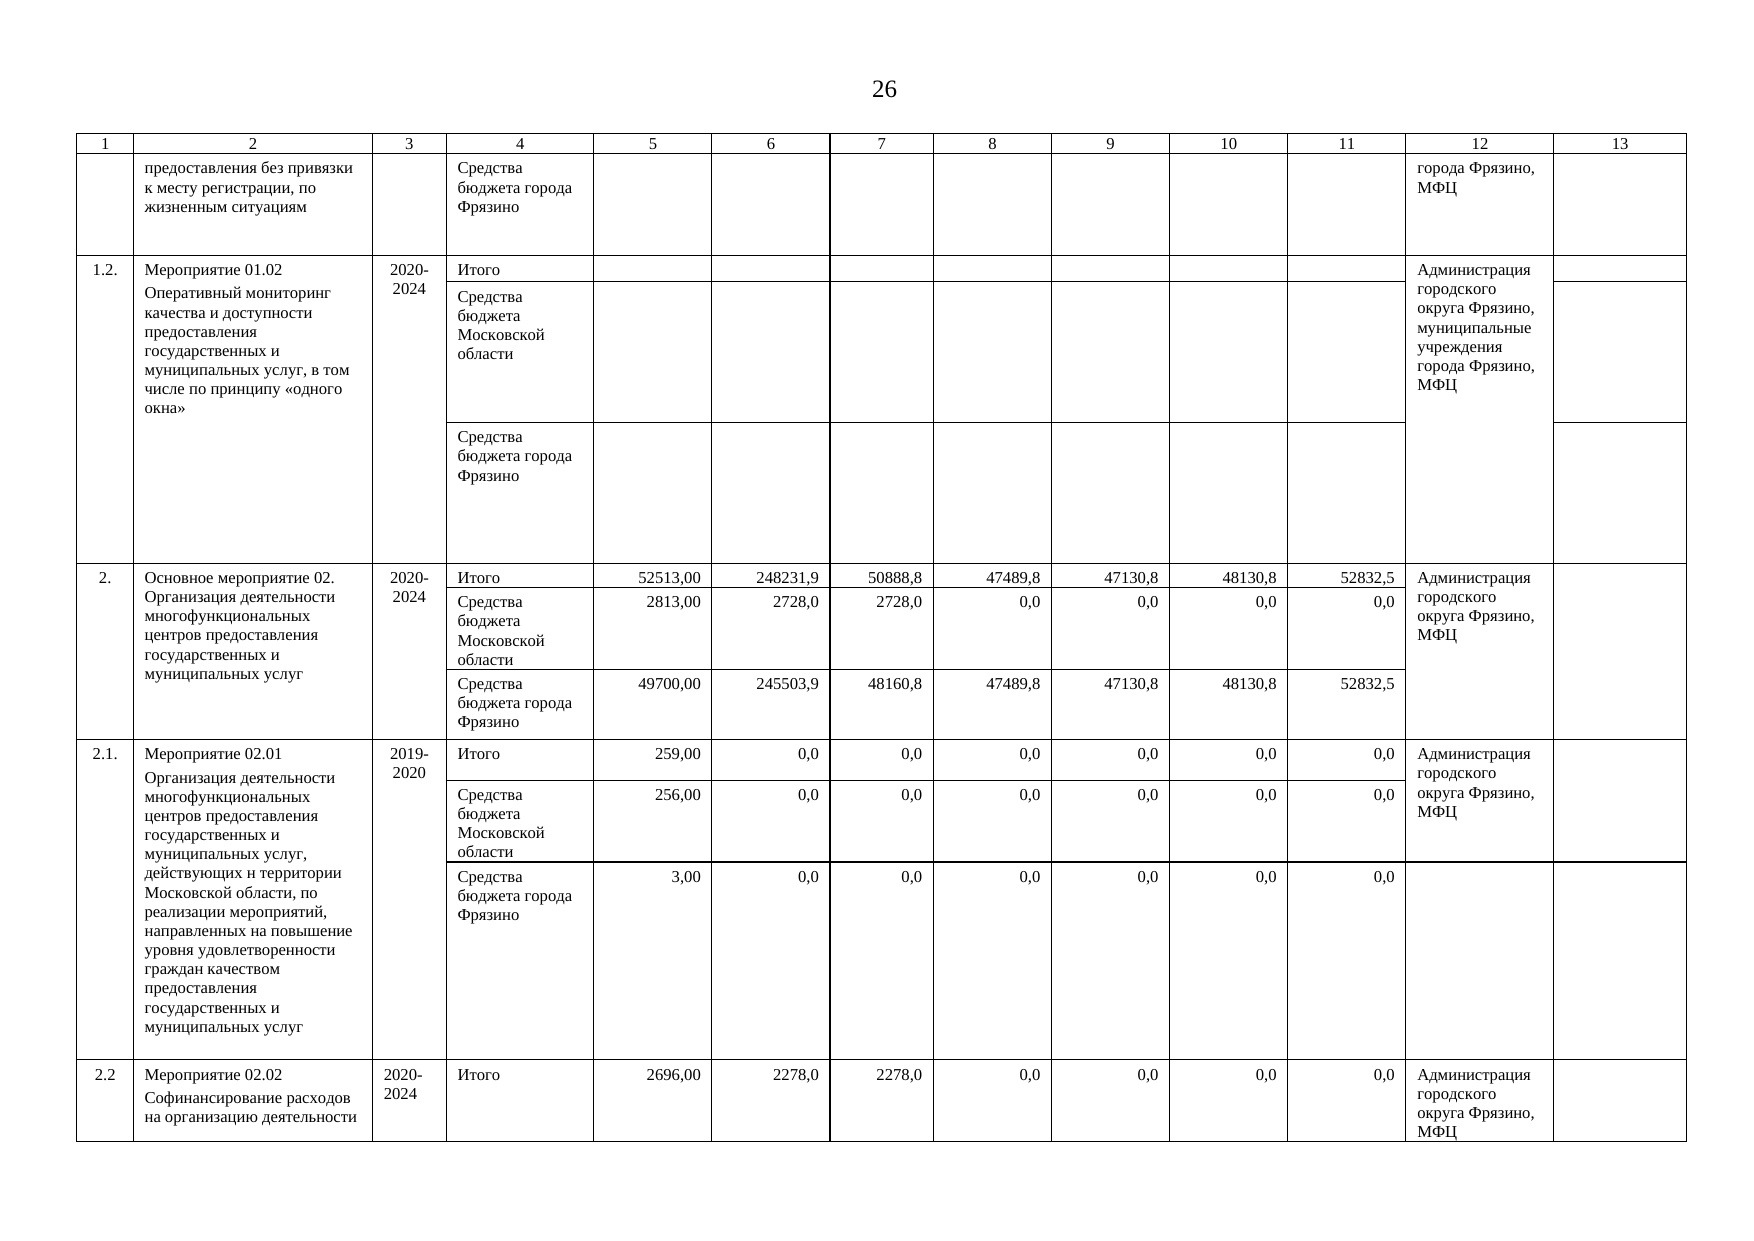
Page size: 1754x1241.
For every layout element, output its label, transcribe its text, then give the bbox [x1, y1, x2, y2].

table_cell 2020-2024 [373, 1060, 446, 1141]
table_cell [1052, 256, 1169, 281]
table_cell [1288, 256, 1405, 281]
table_cell 0,0 [712, 740, 829, 779]
table_cell 0,0 [1170, 1060, 1287, 1141]
table_cell Средства бюджета города Фрязино [447, 423, 593, 562]
table_cell 0,0 [1288, 863, 1405, 1059]
table_cell [1554, 282, 1686, 422]
table_cell 47130,8 [1052, 670, 1169, 739]
table_cell [1170, 423, 1287, 562]
table_cell [1554, 423, 1686, 562]
table_cell 2278,0 [831, 1060, 933, 1141]
table_cell 52513,00 [594, 564, 711, 587]
table_cell [1170, 154, 1287, 255]
table_cell 0,0 [712, 863, 829, 1059]
table_cell 0,0 [1052, 740, 1169, 779]
table_cell 50888,8 [831, 564, 933, 587]
table_cell 48130,8 [1170, 564, 1287, 587]
table_cell 0,0 [934, 781, 1051, 861]
table_cell Средства бюджета Московской области [447, 588, 593, 669]
table_cell 2019-2020 [373, 740, 446, 1059]
table_cell 0,0 [1288, 1060, 1405, 1141]
table_cell 2728,0 [712, 588, 829, 669]
table_cell [594, 282, 711, 422]
table_header 6 [712, 134, 829, 153]
table_cell [1052, 154, 1169, 255]
table_cell [934, 256, 1051, 281]
table_cell 0,0 [1052, 781, 1169, 861]
table_cell Средства бюджета города Фрязино [447, 670, 593, 739]
table_cell [1554, 154, 1686, 255]
table_cell [712, 282, 829, 422]
table_cell 2.2 [77, 1060, 133, 1141]
table_cell Мероприятие 01.02 Оперативный мониторинг качества и доступности предоставления государственных и муниципальных услуг, в том числе по принципу «одного окна» [134, 256, 372, 562]
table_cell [134, 1060, 372, 1141]
table_cell 0,0 [1288, 740, 1405, 779]
table_cell 0,0 [831, 781, 933, 861]
table_cell 248231,9 [712, 564, 829, 587]
table_cell 0,0 [831, 740, 933, 779]
table_cell Основное мероприятие 02. Организация деятельности многофункциональных центров предоставления государственных и муниципальных услуг [134, 564, 372, 739]
table_header 5 [594, 134, 711, 153]
table_cell Администрация городского округа Фрязино, МФЦ [1406, 564, 1553, 739]
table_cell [1406, 256, 1553, 562]
table_header 11 [1288, 134, 1405, 153]
table_cell 47130,8 [1052, 564, 1169, 587]
table_cell Средства бюджета города Фрязино [447, 863, 593, 1059]
table_cell [1288, 423, 1405, 562]
table_cell [831, 154, 933, 255]
table_header 1 [77, 134, 133, 153]
table_header 2 [134, 134, 372, 153]
table_cell Администрация городского округа Фрязино, МФЦ [1406, 740, 1553, 861]
table_cell 259,00 [594, 740, 711, 779]
table_cell Мероприятие 02.01 Организация деятельности многофункциональных центров предоставления государственных и муниципальных услуг, действующих н территории Московской области, по реализации мероприятий, направленных на повышение уровня удовлетворенности граждан качеством предоставления государственных и муниципальных услуг [134, 740, 372, 1059]
table_cell [594, 423, 711, 562]
table_cell 48160,8 [831, 670, 933, 739]
table_cell 0,0 [831, 863, 933, 1059]
table_header 10 [1170, 134, 1287, 153]
table_cell 1.2. [77, 256, 133, 562]
table_cell 245503,9 [712, 670, 829, 739]
table_cell Итого [447, 256, 593, 281]
table_cell 0,0 [934, 863, 1051, 1059]
table_cell [712, 423, 829, 562]
table_cell 0,0 [1288, 781, 1405, 861]
table_cell [1554, 740, 1686, 861]
table_cell 47489,8 [934, 564, 1051, 587]
table_header 7 [831, 134, 933, 153]
table_cell 0,0 [934, 740, 1051, 779]
table_cell 2728,0 [831, 588, 933, 669]
table_cell [831, 282, 933, 422]
table_cell [831, 423, 933, 562]
table_header 3 [373, 134, 446, 153]
table_cell [1052, 282, 1169, 422]
table_cell 256,00 [594, 781, 711, 861]
table_cell [712, 256, 829, 281]
table_cell 0,0 [1052, 863, 1169, 1059]
table_cell [1406, 863, 1553, 1059]
table_cell [934, 423, 1051, 562]
table_cell 47489,8 [934, 670, 1051, 739]
table_cell Средства бюджета города Фрязино [447, 154, 593, 255]
table_cell 2278,0 [712, 1060, 829, 1141]
table_header 4 [447, 134, 593, 153]
table_cell [594, 154, 711, 255]
table_cell 2696,00 [594, 1060, 711, 1141]
table_cell 2020-2024 [373, 564, 446, 739]
table_cell Средства бюджета Московской области [447, 781, 593, 861]
table_cell [1554, 256, 1686, 281]
table_cell [1052, 423, 1169, 562]
table_cell 0,0 [1170, 740, 1287, 779]
table_cell [1554, 863, 1686, 1059]
table_cell 2.1. [77, 740, 133, 1059]
table_cell 0,0 [1288, 588, 1405, 669]
table_cell [831, 256, 933, 281]
table_cell 0,0 [1170, 588, 1287, 669]
table_cell [1288, 154, 1405, 255]
table_cell 0,0 [1052, 1060, 1169, 1141]
table_header 9 [1052, 134, 1169, 153]
table_cell 2020-2024 [373, 256, 446, 562]
table_cell 0,0 [1052, 588, 1169, 669]
table_cell [712, 154, 829, 255]
table_cell Средства бюджета Московской области [447, 282, 593, 422]
table_header 12 [1406, 134, 1553, 153]
table_cell 49700,00 [594, 670, 711, 739]
table_cell [1554, 564, 1686, 739]
table_cell 0,0 [1170, 781, 1287, 861]
table_cell Администрация городского округа Фрязино, МФЦ [1406, 1060, 1553, 1141]
table_cell 3,00 [594, 863, 711, 1059]
table_header 13 [1554, 134, 1686, 153]
table_cell 0,0 [1170, 863, 1287, 1059]
table_cell 52832,5 [1288, 670, 1405, 739]
table_cell [1170, 282, 1287, 422]
table_cell [934, 154, 1051, 255]
table_cell 0,0 [934, 588, 1051, 669]
table_cell 2813,00 [594, 588, 711, 669]
table_cell Итого [447, 740, 593, 779]
table_cell [934, 282, 1051, 422]
table_cell 0,0 [934, 1060, 1051, 1141]
table_header 8 [934, 134, 1051, 153]
table_cell Итого [447, 1060, 593, 1141]
table_cell [1554, 1060, 1686, 1141]
table_cell 48130,8 [1170, 670, 1287, 739]
table_cell [594, 256, 711, 281]
table_cell 2. [77, 564, 133, 739]
table_cell 52832,5 [1288, 564, 1405, 587]
table_cell [1288, 282, 1405, 422]
table_cell 0,0 [712, 781, 829, 861]
table_cell Итого [447, 564, 593, 587]
table_cell [1170, 256, 1287, 281]
